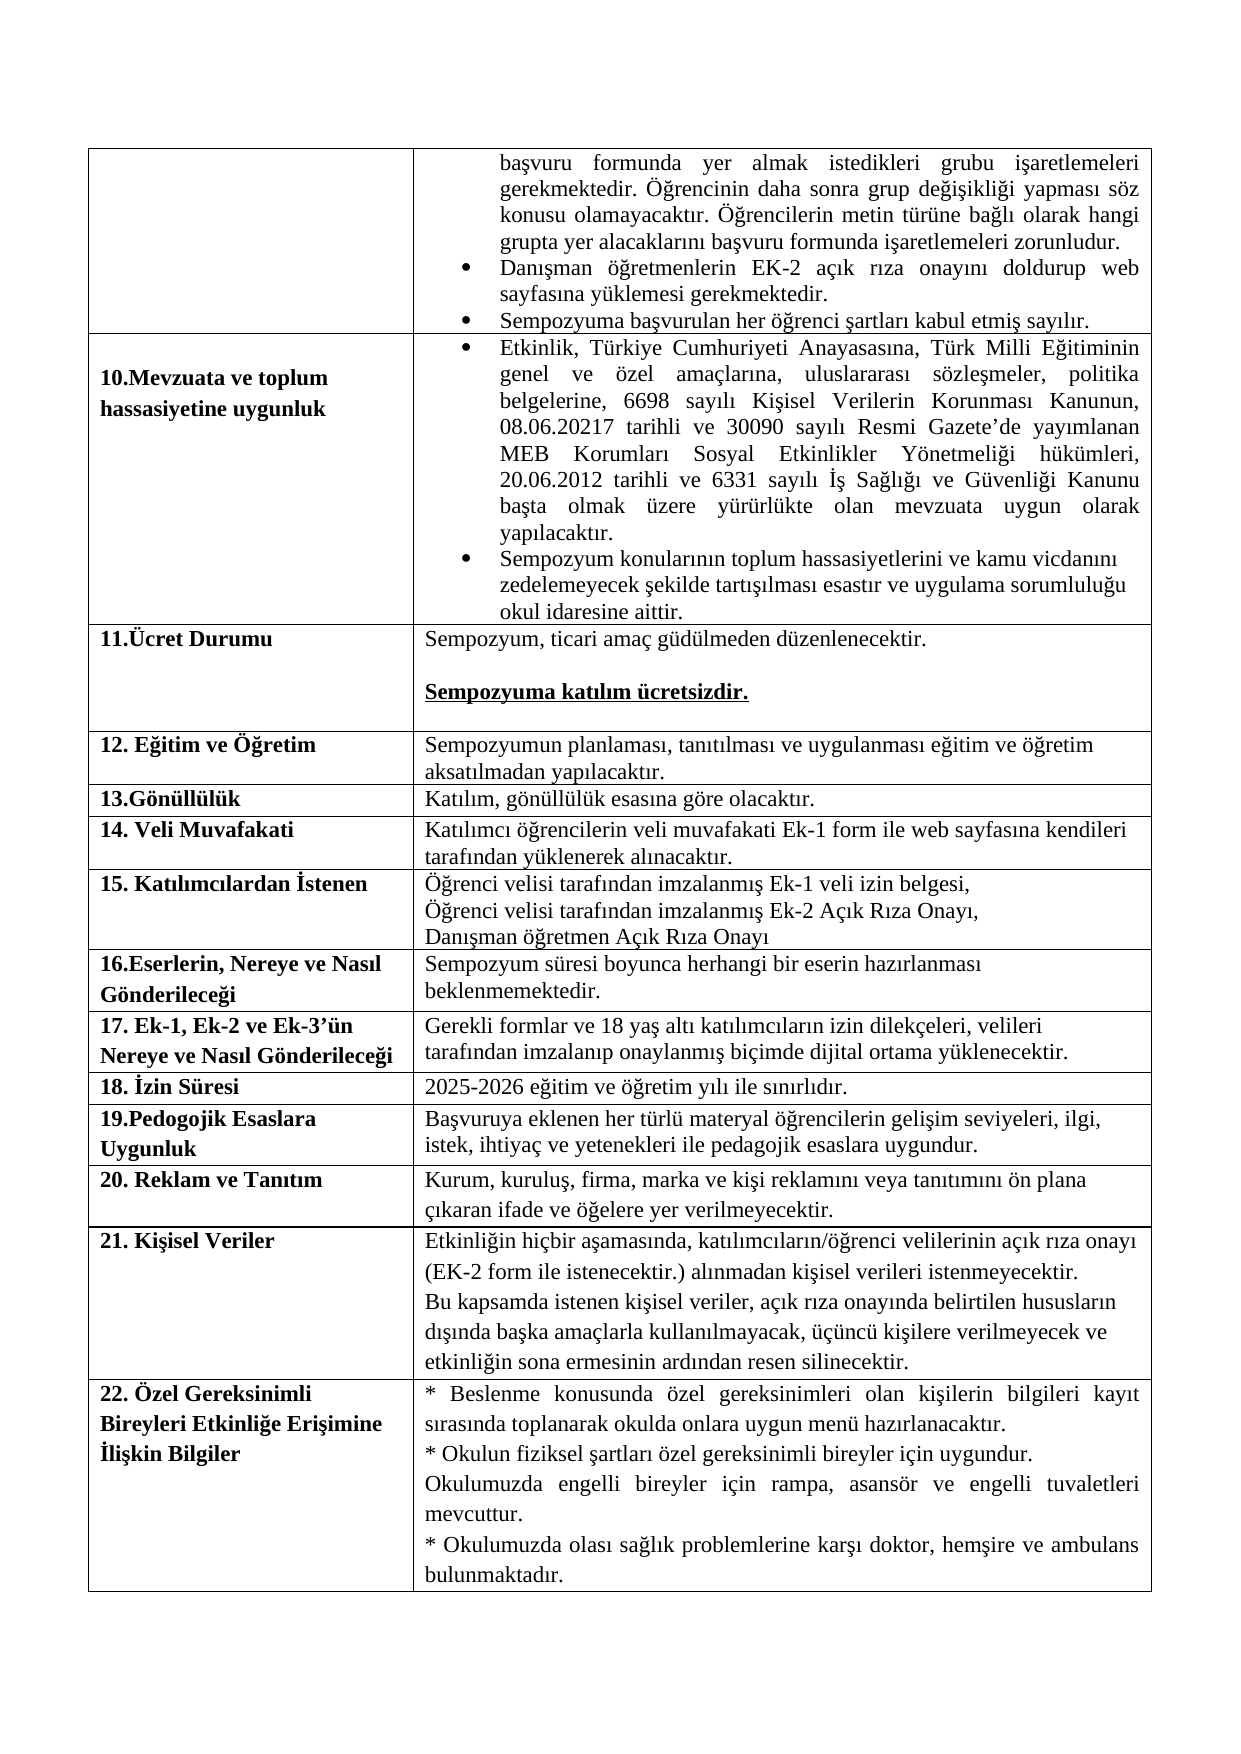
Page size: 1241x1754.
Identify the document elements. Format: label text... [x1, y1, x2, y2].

table_cell 21. Kişisel Veriler [89, 1228, 413, 1378]
table_cell 17. Ek-1, Ek-2 ve Ek-3’ün Nereye ve Nasıl Gönderileceği [89, 1012, 413, 1072]
table_cell 2025-2026 eğitim ve öğretim yılı ile sınırlıdır. [414, 1073, 1151, 1103]
table_cell 15. Katılımcılardan İstenen [89, 870, 413, 949]
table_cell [414, 149, 1151, 333]
table_cell 12. Eğitim ve Öğretim [89, 732, 413, 784]
table_cell 16.Eserlerin, Nereye ve Nasıl Gönderileceği [89, 950, 413, 1011]
table_cell 18. İzin Süresi [89, 1073, 413, 1103]
table_cell Kurum, kuruluş, firma, marka ve kişi reklamını veya tanıtımını ön plana çıkaran ifade ve öğelere yer verilmeyecektir. [414, 1166, 1151, 1226]
table_cell Sempozyum, ticari amaç güdülmeden düzenlenecektir. Sempozyuma katılım ücretsizdir. [414, 625, 1151, 731]
table_cell Başvuruya eklenen her türlü materyal öğrencilerin gelişim seviyeleri, ilgi, istek, ihtiyaç ve yetenekleri ile pedagojik esaslara uygundur. [414, 1105, 1151, 1165]
table_cell 11.Ücret Durumu [89, 625, 413, 731]
table_cell Öğrenci velisi tarafından imzalanmış Ek-1 veli izin belgesi, Öğrenci velisi tarafından imzalanmış Ek-2 Açık Rıza Onayı, Danışman öğretmen Açık Rıza Onayı [414, 870, 1151, 949]
table_cell Sempozyum süresi boyunca herhangi bir eserin hazırlanması beklenmemektedir. [414, 950, 1151, 1011]
table_cell 10.Mevzuata ve toplum hassasiyetine uygunluk [89, 334, 413, 624]
table_cell Katılım, gönüllülük esasına göre olacaktır. [414, 785, 1151, 816]
table_cell 14. Veli Muvafakati [89, 817, 413, 869]
table_cell Etkinlik, Türkiye Cumhuriyeti Anayasasına, Türk Milli Eğitiminin genel ve özel amaçlarına, uluslararası sözleşmeler, politika belgelerine, 6698 sayılı Kişisel Verilerin Korunması Kanunun, 08.06.20217 tarihli ve 30090 sayılı Resmi Gazete’de yayımlanan MEB Korumları Sosyal Etkinlikler Yönetmeliği hükümleri, 20.06.2012 tarihli ve 6331 sayılı İş Sağlığı ve Güvenliği Kanunu başta olmak üzere yürürlükte olan mevzuata uygun olarak yapılacaktır. Sempozyum konularının toplum hassasiyetlerini ve kamu vicdanını zedelemeyecek şekilde tartışılması esastır ve uygulama sorumluluğu okul idaresine aittir. [414, 334, 1151, 624]
table_cell Katılımcı öğrencilerin veli muvafakati Ek-1 form ile web sayfasına kendileri tarafından yüklenerek alınacaktır. [414, 817, 1151, 869]
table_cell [89, 1380, 413, 1591]
table_cell Sempozyumun planlaması, tanıtılması ve uygulanması eğitim ve öğretim aksatılmadan yapılacaktır. [414, 732, 1151, 784]
table_cell 20. Reklam ve Tanıtım [89, 1166, 413, 1226]
table_cell Etkinliğin hiçbir aşamasında, katılımcıların/öğrenci velilerinin açık rıza onayı (EK-2 form ile istenecektir.) alınmadan kişisel verileri istenmeyecektir. Bu kapsamda istenen kişisel veriler, açık rıza onayında belirtilen hususların dışında başka amaçlarla kullanılmayacak, üçüncü kişilere verilmeyecek ve etkinliğin sona ermesinin ardından resen silinecektir. [414, 1228, 1151, 1378]
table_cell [414, 1380, 1151, 1591]
table_cell 13.Gönüllülük [89, 785, 413, 816]
table_cell Gerekli formlar ve 18 yaş altı katılımcıların izin dilekçeleri, velileri tarafından imzalanıp onaylanmış biçimde dijital ortama yüklenecektir. [414, 1012, 1151, 1072]
table_cell 19.Pedogojik Esaslara Uygunluk [89, 1105, 413, 1165]
